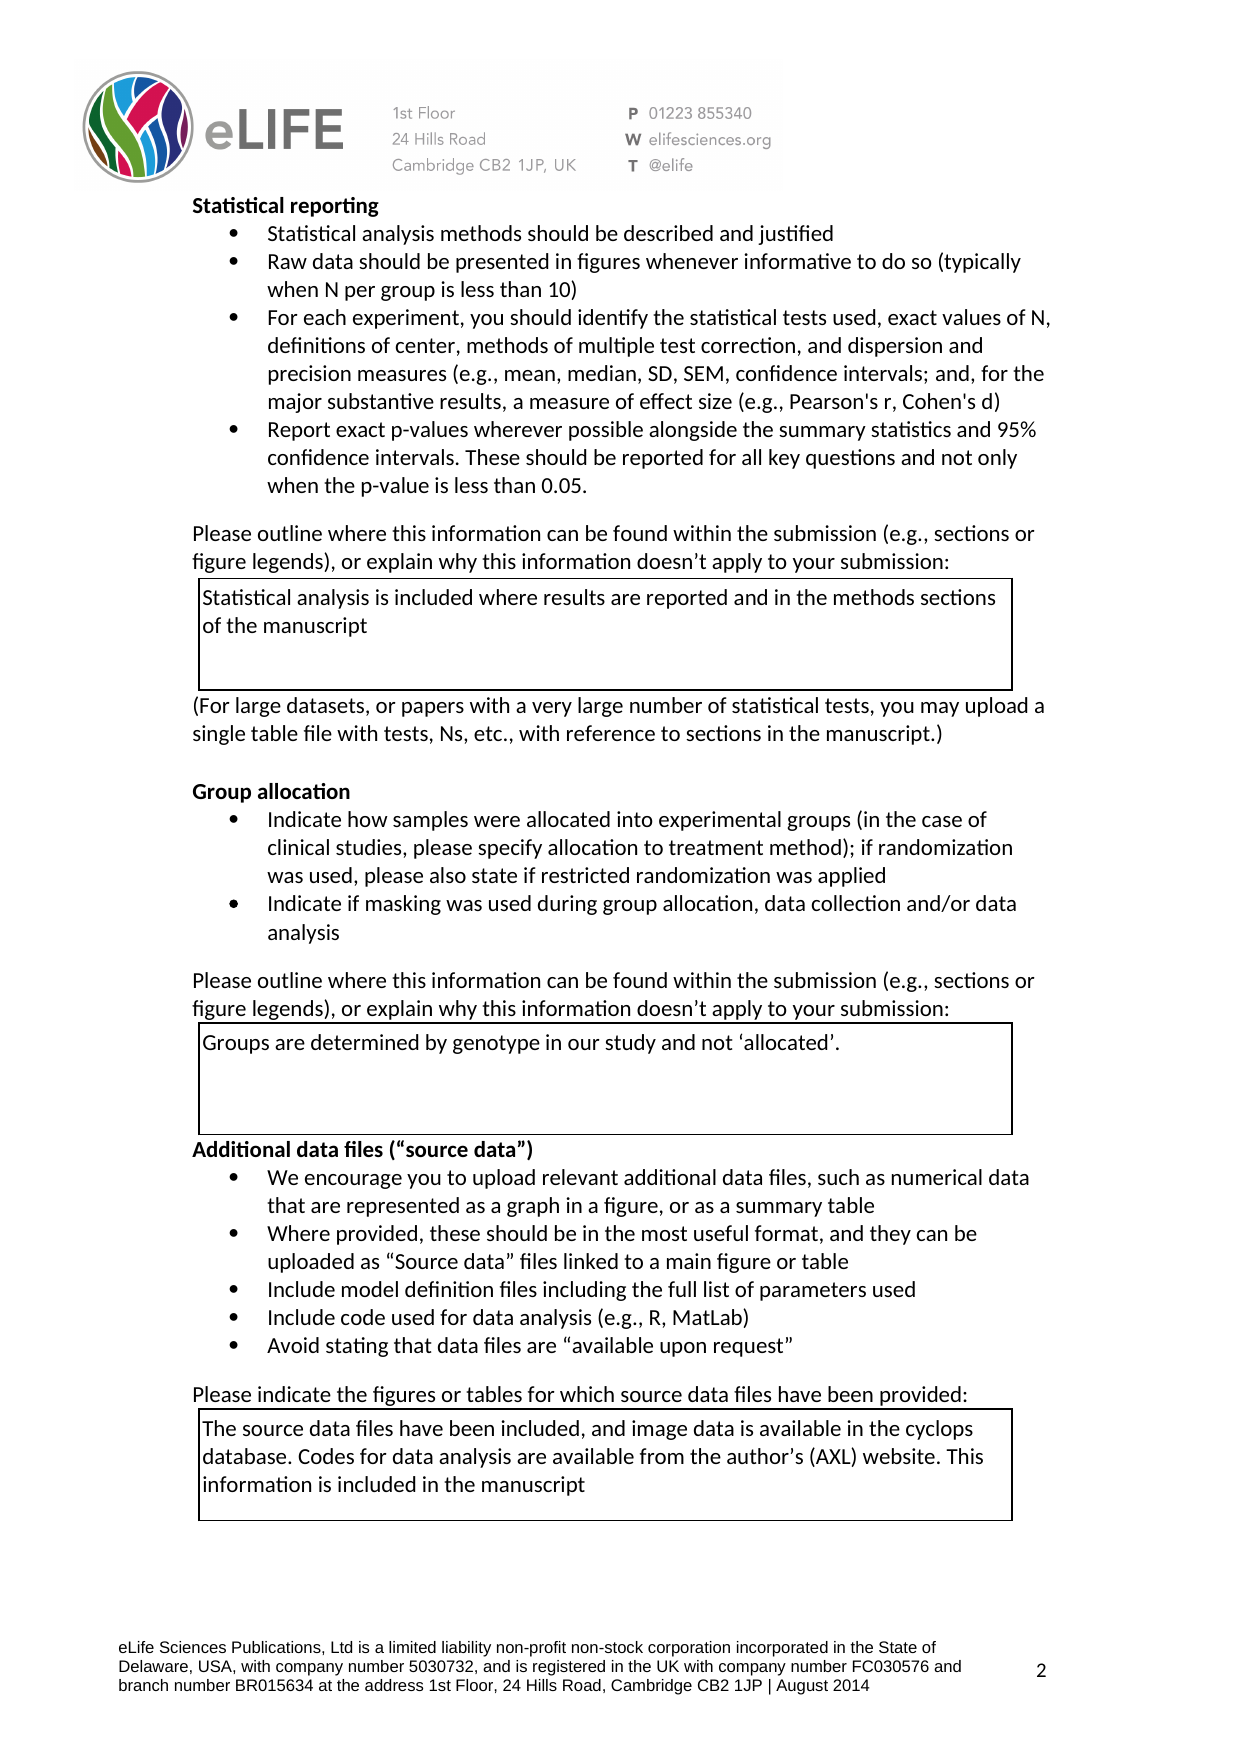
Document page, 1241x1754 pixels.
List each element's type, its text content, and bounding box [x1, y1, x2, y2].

text Please indicate the figures or tables for which source data files have been provided: [192, 1380, 1053, 1408]
text Groups are determined by genotype in our study and not ‘allocated’. [200, 1026, 1011, 1058]
list For each experiment, you should identify the statistical tests used, exact values of N, definitions of center, methods of multiple test correction, and dispersion and precision measures (e.g., mean, median, SD, SEM, confidence intervals; and, for the major substantive results, a measure of effect size (e.g., Pearson's r, Cohen's d) [229, 303, 1053, 415]
list Include code used for data analysis (e.g., R, MatLab) [229, 1303, 1053, 1332]
text Additional data files (“source data”) [192, 1052, 1053, 1163]
list Indicate how samples were allocated into experimental groups (in the case of clinical studies, please specify allocation to treatment method); if randomization was used, please also state if restricted randomization was applied [229, 806, 1053, 889]
text (For large datasets, or papers with a very large number of statistical tests, you may upload a single table file with tests, Ns, etc., with reference to sections in the manuscript.) [192, 603, 1053, 747]
text The source data files have been included, and image data is available in the cyclops database. Codes for data analysis are available from the author’s (AXL) website. This information is included in the manuscript [200, 1412, 1011, 1500]
list Where provided, these should be in the most useful format, and they can be uploaded as “Source data” files linked to a main figure or table [229, 1219, 1053, 1276]
text Statistical reporting [192, 191, 1053, 219]
list Indicate if masking was used during group allocation, data collection and/or data analysis [229, 889, 1053, 946]
list Include model definition files including the full list of parameters used [229, 1276, 1053, 1303]
list Statistical analysis methods should be described and justified [229, 219, 1053, 247]
text Statistical analysis is included where results are reported and in the methods sections of the manuscript [200, 581, 1011, 641]
text Group allocation [192, 777, 1053, 806]
list Avoid stating that data files are “available upon request” [229, 1332, 1053, 1359]
list We encourage you to upload relevant additional data files, such as numerical data that are represented as a graph in a figure, or as a summary table [229, 1163, 1053, 1219]
list Raw data should be presented in figures whenever informative to do so (typically when N per group is less than 10) [229, 247, 1053, 303]
list Report exact p-values wherever possible alongside the summary statistics and 95% confidence intervals. These should be reported for all key questions and not only when the p-value is less than 0.05. [229, 415, 1053, 499]
picture [73, 59, 784, 191]
